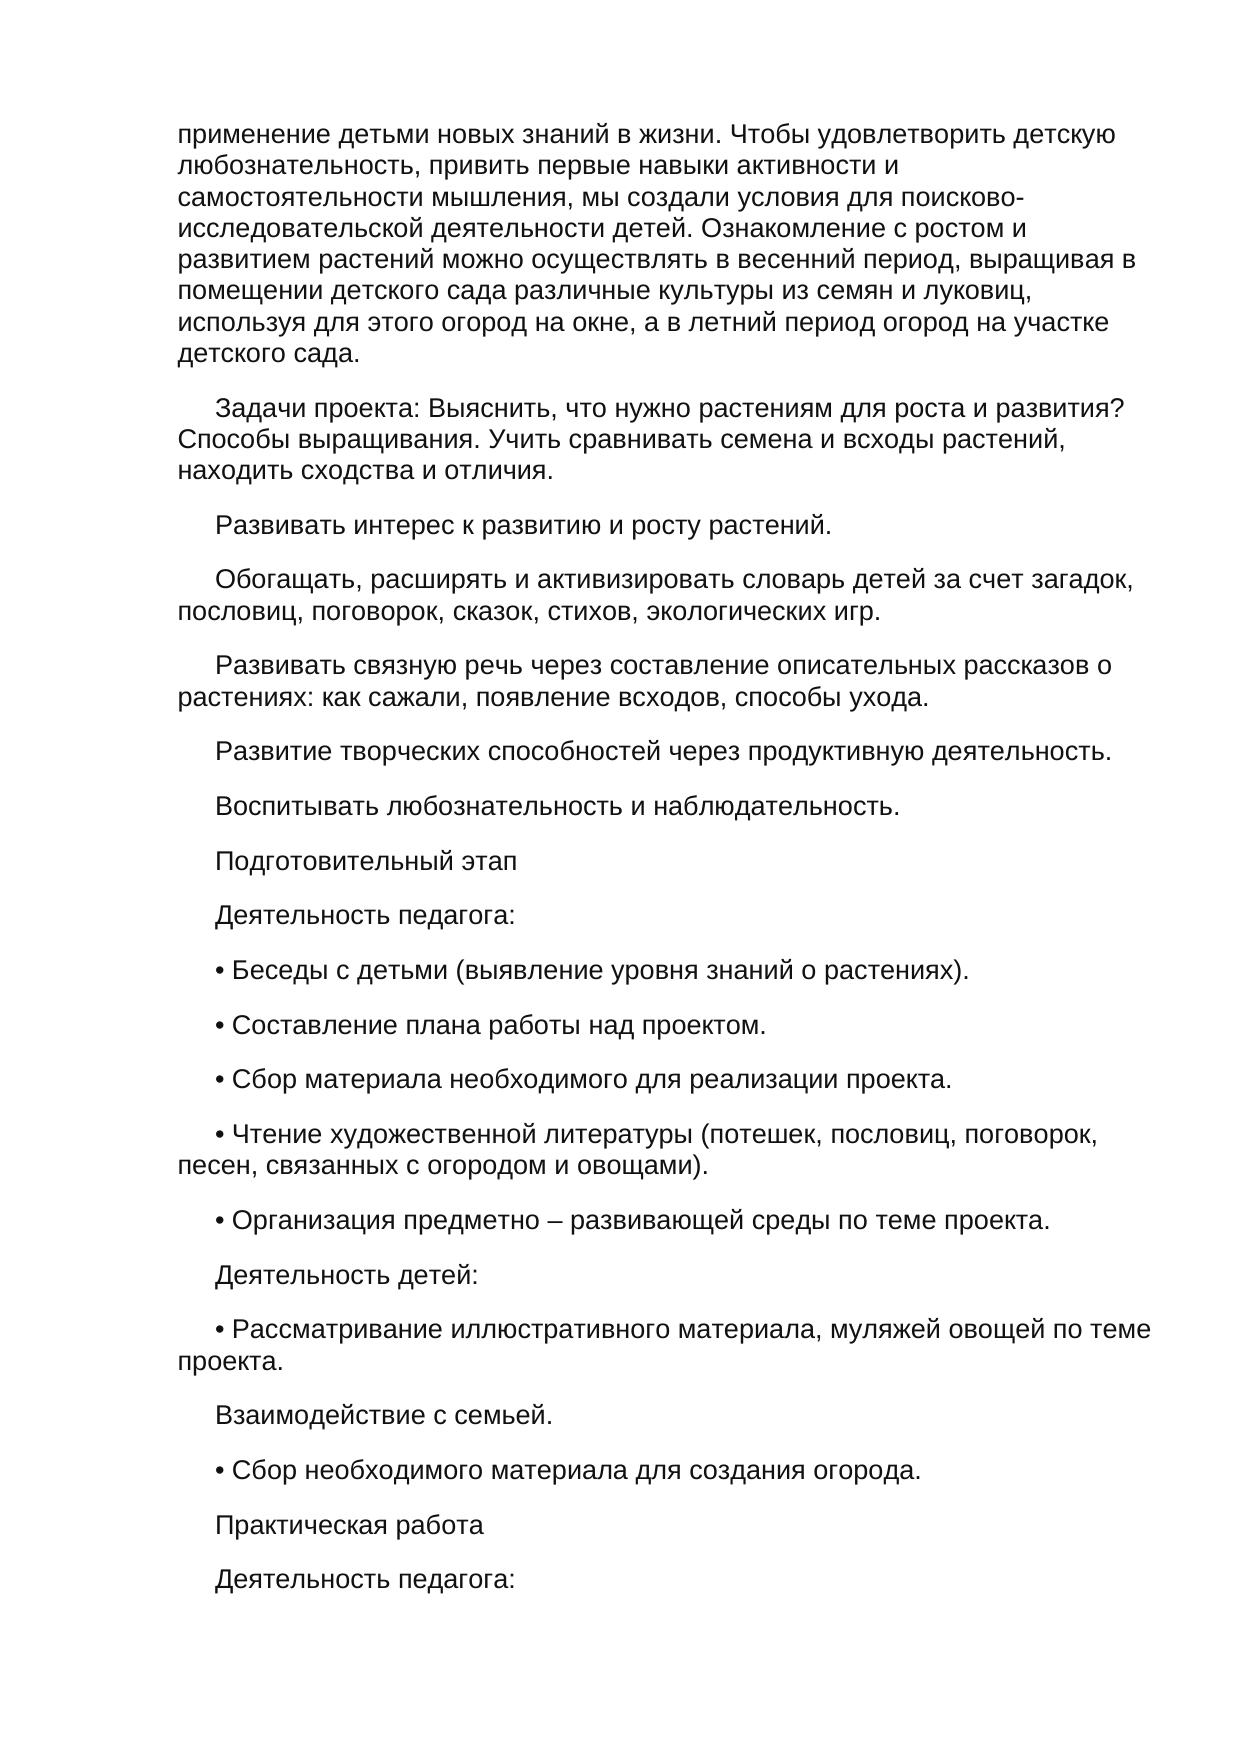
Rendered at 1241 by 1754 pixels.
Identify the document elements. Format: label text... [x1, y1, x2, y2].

text • Составление плана работы над проектом. [177, 1009, 1152, 1040]
text Деятельность педагога: [177, 899, 1152, 931]
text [177, 118, 1152, 368]
text Деятельность детей: [177, 1259, 1152, 1290]
text Воспитывать любознательность и наблюдательность. [177, 790, 1152, 821]
text • Беседы с детьми (выявление уровня знаний о растениях). [177, 954, 1152, 985]
text Развивать связную речь через составление описательных рассказов о растениях: как сажали, появление всходов, способы ухода. [177, 649, 1152, 712]
text • Рассматривание иллюстративного материала, муляжей овощей по теме проекта. [177, 1313, 1152, 1376]
text Развивать интерес к развитию и росту растений. [177, 509, 1152, 540]
text • Организация предметно – развивающей среды по теме проекта. [177, 1204, 1152, 1235]
text Развитие творческих способностей через продуктивную деятельность. [177, 735, 1152, 767]
text • Чтение художественной литературы (потешек, пословиц, поговорок, песен, связанных с огородом и овощами). [177, 1118, 1152, 1181]
text Практическая работа [177, 1509, 1152, 1540]
text Деятельность педагога: [177, 1563, 1152, 1595]
text Взаимодействие с семьей. [177, 1399, 1152, 1431]
text • Сбор необходимого материала для создания огорода. [177, 1454, 1152, 1485]
text Обогащать, расширять и активизировать словарь детей за счет загадок, пословиц, поговорок, сказок, стихов, экологических игр. [177, 563, 1152, 626]
text Задачи проекта: Выяснить, что нужно растениям для роста и развития? Способы выращивания. Учить сравнивать семена и всходы растений, находить сходства и отличия. [177, 392, 1152, 485]
text • Сбор материала необходимого для реализации проекта. [177, 1063, 1152, 1095]
text Подготовительный этап [177, 845, 1152, 876]
